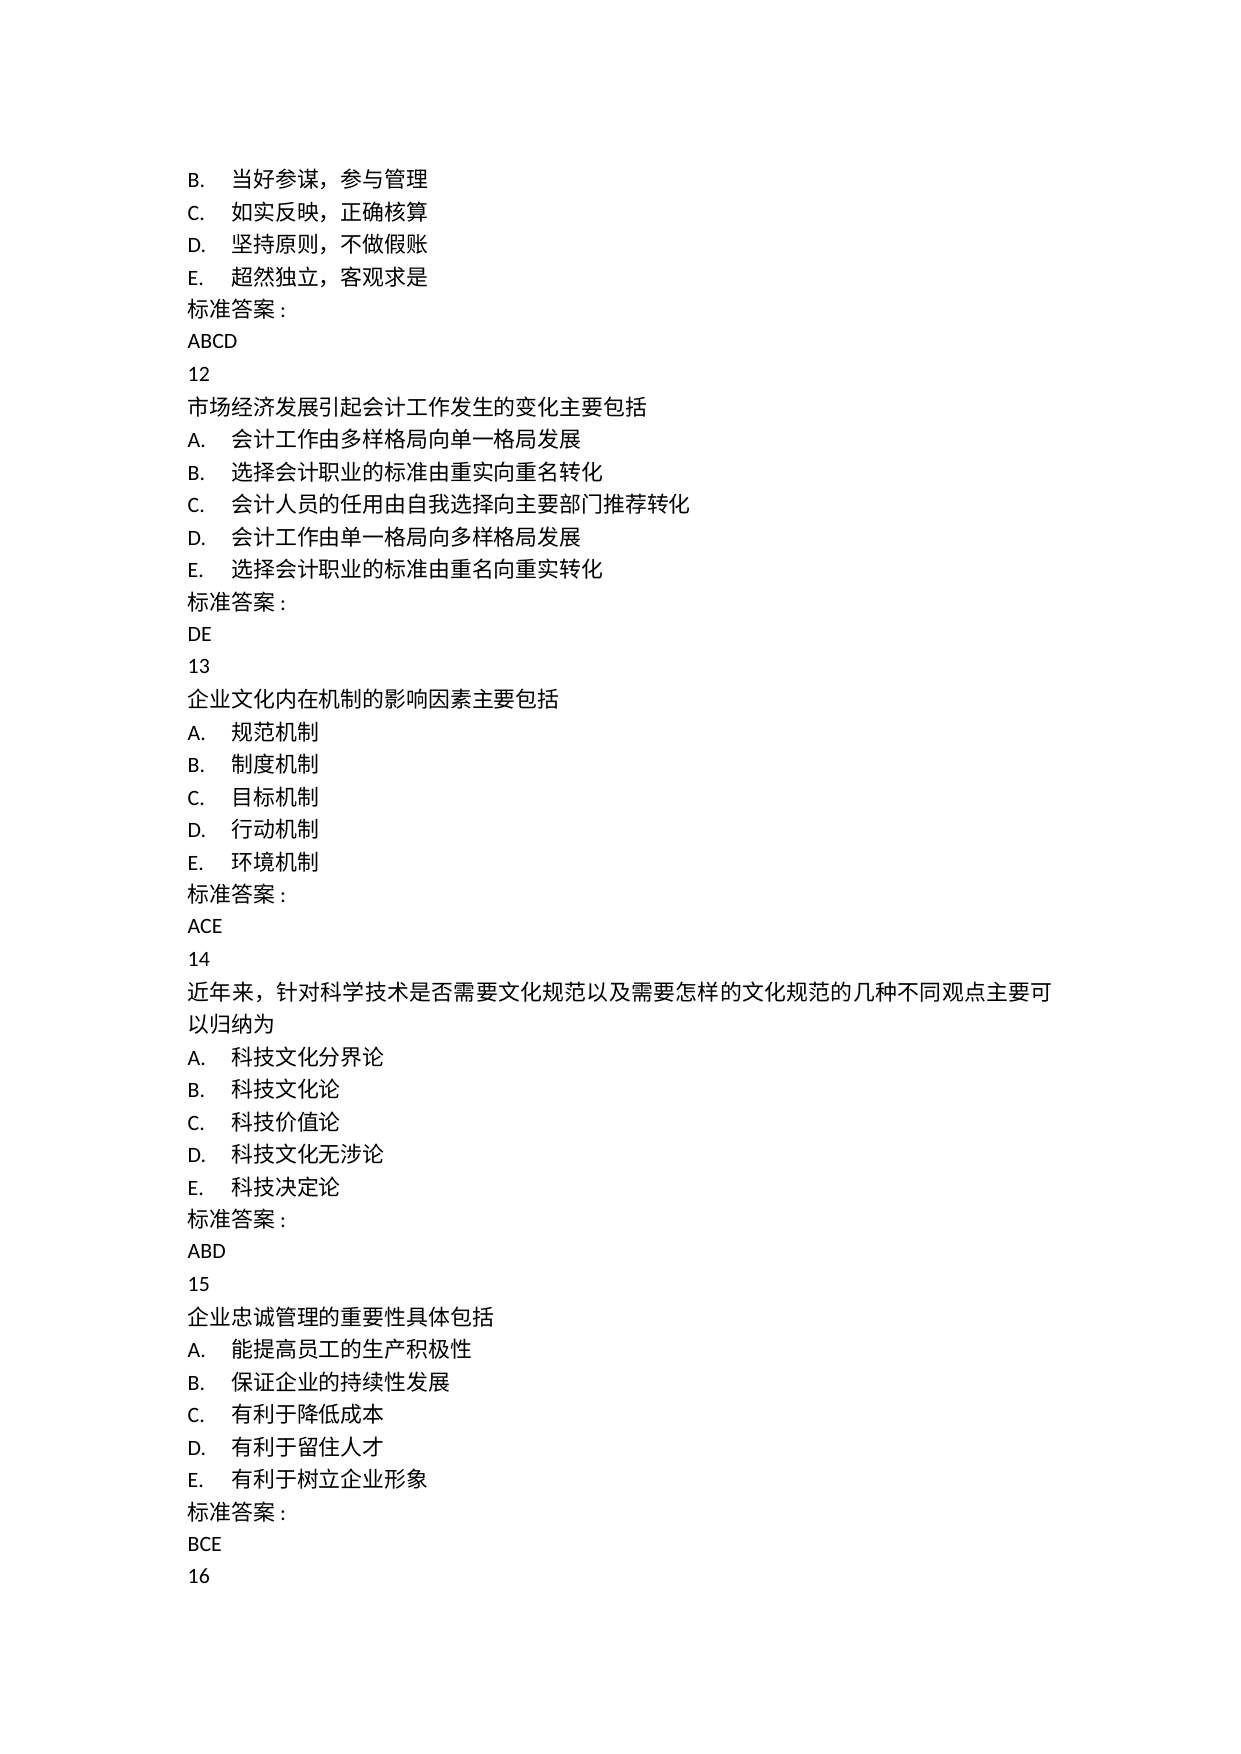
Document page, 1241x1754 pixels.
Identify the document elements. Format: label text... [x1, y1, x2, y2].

text A. 规范机制 [187, 714, 1053, 747]
text A. 科技文化分界论 [187, 1039, 1053, 1072]
text 企业忠诚管理的重要性具体包括 [187, 1299, 1053, 1332]
text E. 选择会计职业的标准由重名向重实转化 [187, 552, 1053, 584]
text ABD [187, 1234, 1053, 1267]
text D. 科技文化无涉论 [187, 1137, 1053, 1169]
text 标准答案 : [187, 584, 1053, 617]
text 标准答案 : [187, 292, 1053, 324]
text ACE [187, 909, 1053, 942]
text C. 如实反映，正确核算 [187, 194, 1053, 227]
text 标准答案 : [187, 1494, 1053, 1527]
text 企业文化内在机制的影响因素主要包括 [187, 682, 1053, 714]
text B. 选择会计职业的标准由重实向重名转化 [187, 454, 1053, 487]
text E. 环境机制 [187, 844, 1053, 877]
text B. 制度机制 [187, 747, 1053, 779]
text 16 [187, 1559, 1053, 1592]
text 标准答案 : [187, 1202, 1053, 1234]
text C. 目标机制 [187, 779, 1053, 812]
text 市场经济发展引起会计工作发生的变化主要包括 [187, 389, 1053, 422]
text 14 [187, 942, 1053, 974]
text 15 [187, 1267, 1053, 1299]
text BCE [187, 1527, 1053, 1559]
text D. 有利于留住人才 [187, 1429, 1053, 1462]
text 13 [187, 649, 1053, 682]
text D. 行动机制 [187, 812, 1053, 844]
text D. 会计工作由单一格局向多样格局发展 [187, 519, 1053, 552]
text E. 超然独立，客观求是 [187, 259, 1053, 292]
text ABCD [187, 324, 1053, 357]
text B. 科技文化论 [187, 1072, 1053, 1104]
text B. 保证企业的持续性发展 [187, 1364, 1053, 1397]
text 标准答案 : [187, 877, 1053, 909]
text C. 科技价值论 [187, 1104, 1053, 1137]
text C. 有利于降低成本 [187, 1397, 1053, 1429]
text D. 坚持原则，不做假账 [187, 227, 1053, 259]
text E. 有利于树立企业形象 [187, 1462, 1053, 1494]
text A. 能提高员工的生产积极性 [187, 1332, 1053, 1364]
text A. 会计工作由多样格局向单一格局发展 [187, 422, 1053, 454]
text E. 科技决定论 [187, 1169, 1053, 1202]
text C. 会计人员的任用由自我选择向主要部门推荐转化 [187, 487, 1053, 519]
text DE [187, 617, 1053, 649]
text 近年来，针对科学技术是否需要文化规范以及需要怎样的文化规范的几种不同观点主要可以归纳为 [187, 974, 1053, 1039]
text 12 [187, 357, 1053, 389]
text B. 当好参谋，参与管理 [187, 162, 1053, 194]
